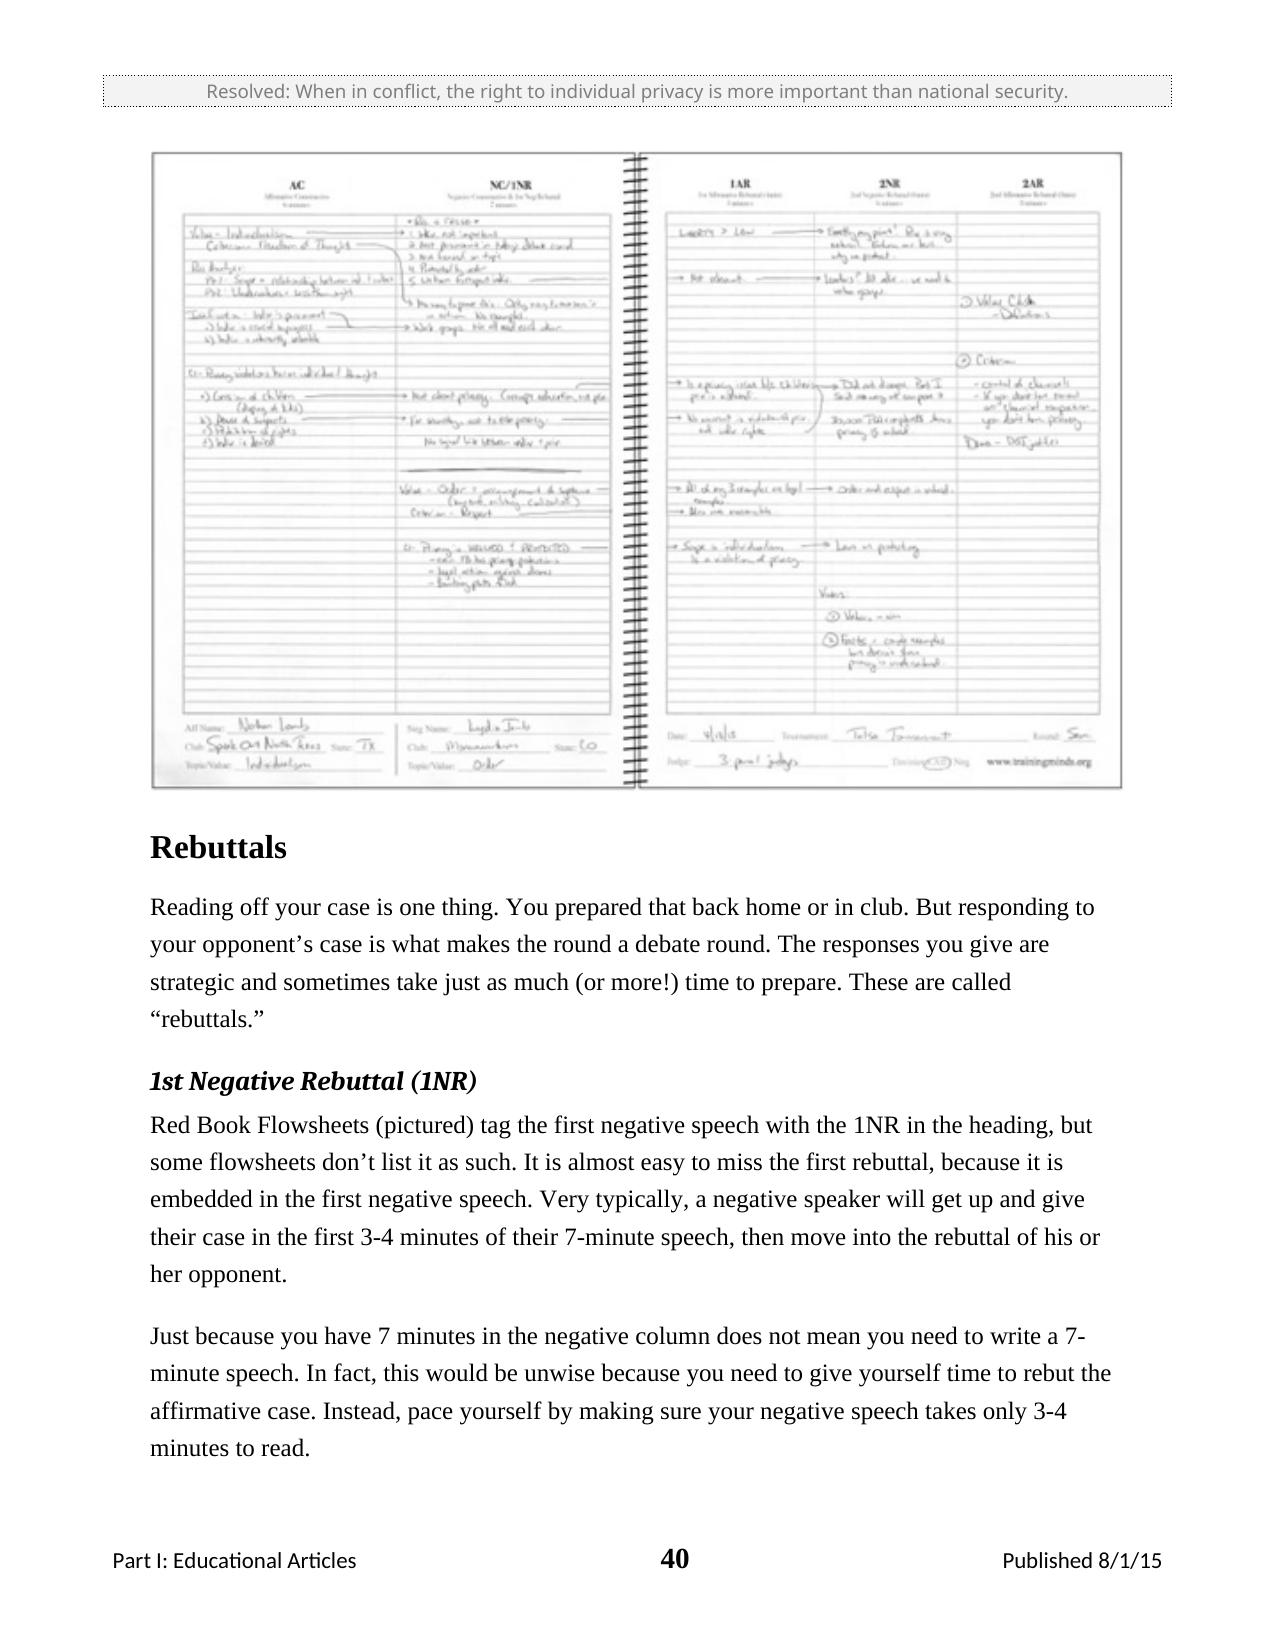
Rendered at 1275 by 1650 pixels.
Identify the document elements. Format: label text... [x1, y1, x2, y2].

text Red Book Flowsheets (pictured) tag the first negative speech with the 1NR in the heading, but some flowsheets don’t list it as such. It is almost easy to miss the first rebuttal, because it is embedded in the first negative speech. Very typically, a negative speaker will get up and give their case in the first 3-4 minutes of their 7-minute speech, then move into the rebuttal of his or her opponent. [150, 1110, 1125, 1288]
text Just because you have 7 minutes in the negative column does not mean you need to write a 7-minute speech. In fact, this would be unwise because you need to give yourself time to rebut the affirmative case. Instead, pace yourself by making sure your negative speech takes only 3-4 minutes to read. [150, 1321, 1125, 1462]
text Reading off your case is one thing. You prepared that back home or in club. But responding to your opponent’s case is what makes the round a debate round. The responses you give are strategic and sometimes take just as much (or more!) time to prepare. These are called “rebuttals.” [150, 892, 1125, 1033]
subtitle 1st Negative Rebuttal (1NR) [150, 1066, 1125, 1097]
subtitle Rebuttals [150, 827, 1125, 865]
picture [150, 150, 1125, 794]
